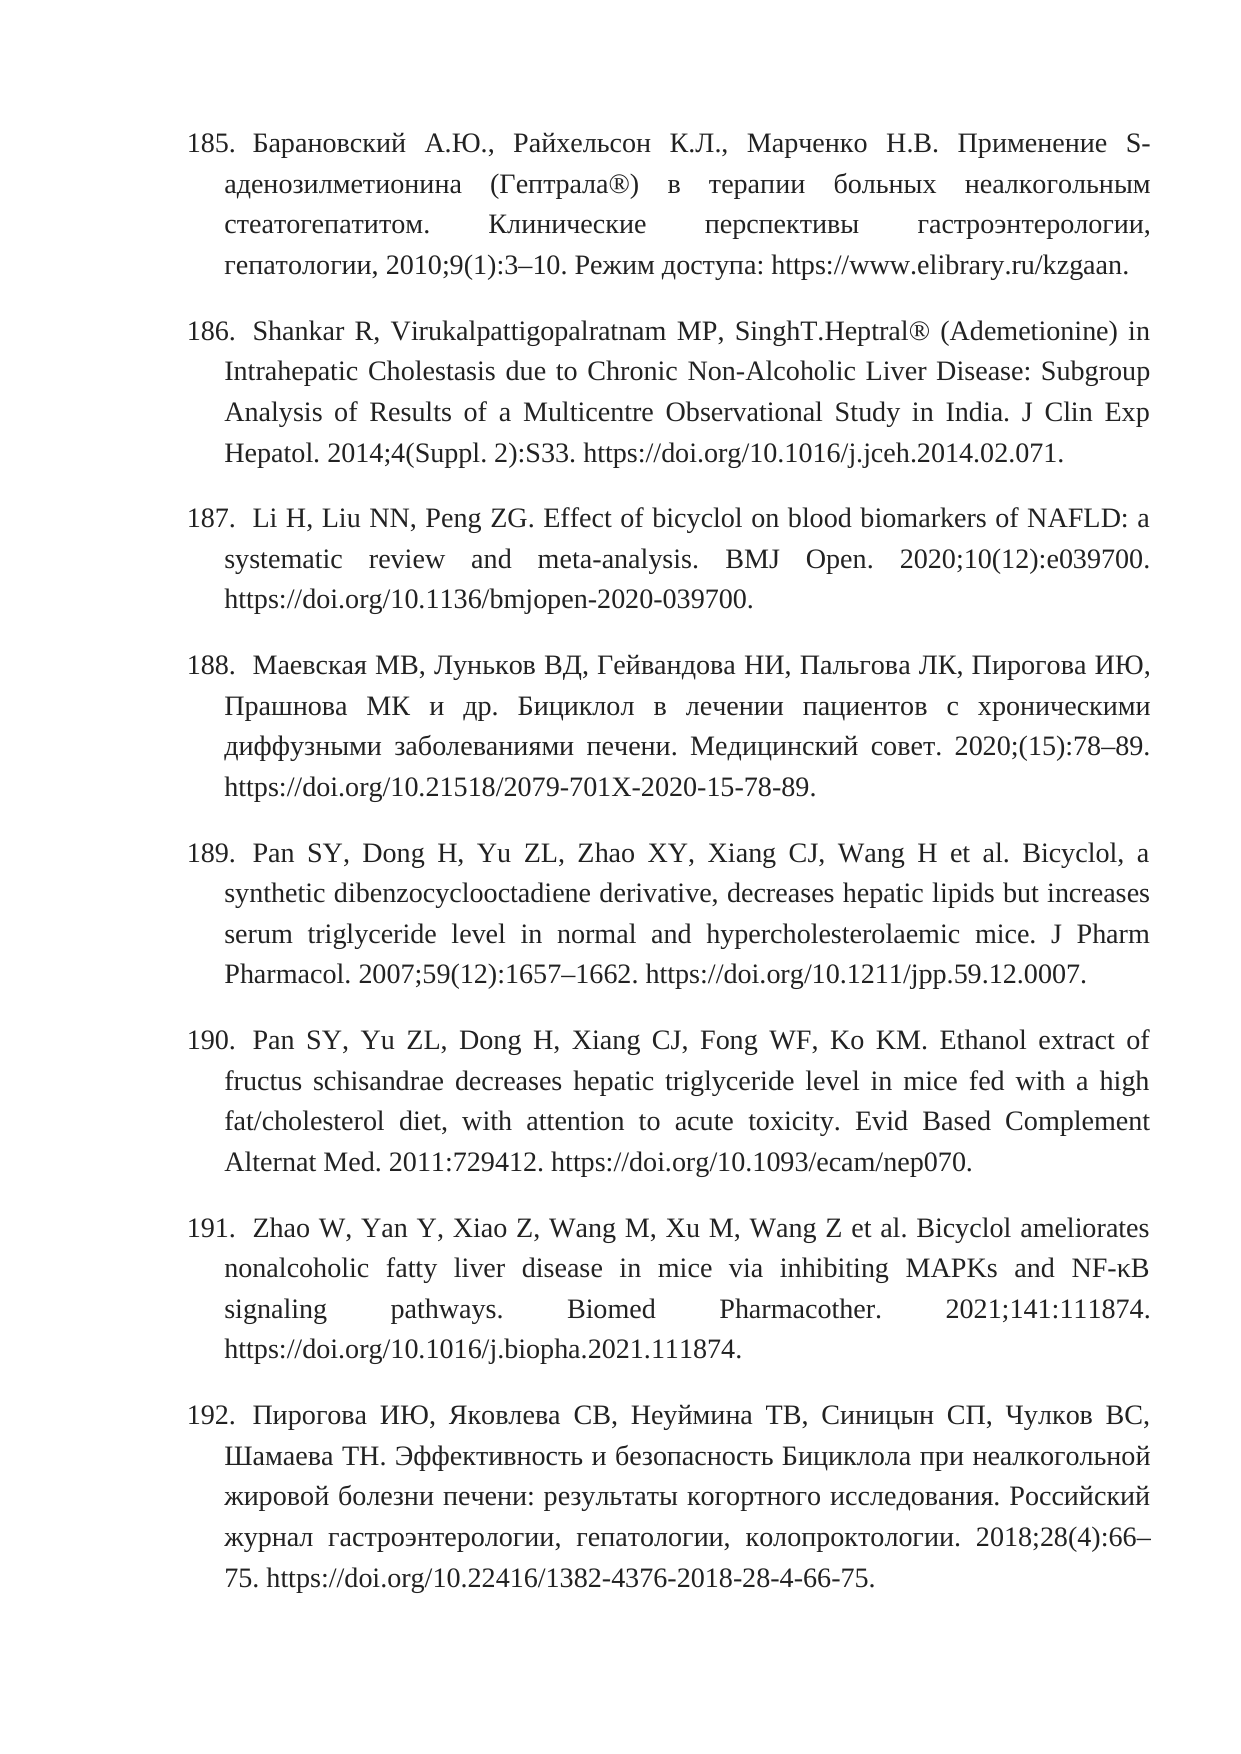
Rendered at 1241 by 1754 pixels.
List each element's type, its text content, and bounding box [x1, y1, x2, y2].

list Маевская МВ, Луньков ВД, Гейвандова НИ, Пальгова ЛК, Пирогова ИЮ, Прашнова МК и др. Бициклол в лечении пациентов с хроническими диффузными заболеваниями печени. Медицинский совет. 2020;(15):78–89. https://doi.org/10.21518/2079-701X-2020-15-78-89. [187, 640, 1152, 802]
list Барановский А.Ю., Райхельсон К.Л., Марченко Н.В. Применение S-аденозилметионина (Гептрала®) в терапии больных неалкогольным стеатогепатитом. Клинические перспективы гастроэнтерологии, гепатологии, 2010;9(1):3–10. Режим доступа: https://www.elibrary.ru/kzgaan. [187, 118, 1152, 281]
list Pan SY, Yu ZL, Dong H, Xiang CJ, Fong WF, Ko KM. Ethanol extract of fructus schisandrae decreases hepatic triglyceride level in mice fed with a high fat/cholesterol diet, with attention to acute toxicity. Evid Based Complement Alternat Med. 2011:729412. https://doi.org/10.1093/ecam/nep070. [187, 1015, 1152, 1177]
list Shankar R, Virukalpattigopalratnam MP, SinghT.Heptral® (Ademetionine) in Intrahepatic Cholestasis due to Chronic Non-Alcoholic Liver Disease: Subgroup Analysis of Results of a Multicentre Observational Study in India. J Clin Exp Hepatol. 2014;4(Suppl. 2):S33. https://doi.org/10.1016/j.jceh.2014.02.071. [187, 306, 1152, 468]
list Pan SY, Dong H, Yu ZL, Zhao XY, Xiang CJ, Wang H et al. Bicyclol, a synthetic dibenzocyclooctadiene derivative, decreases hepatic lipids but increases serum triglyceride level in normal and hypercholesterolaemic mice. J Pharm Pharmacol. 2007;59(12):1657–1662. https://doi.org/10.1211/jpp.59.12.0007. [187, 827, 1152, 990]
list Li H, Liu NN, Peng ZG. Effect of bicyclol on blood biomarkers of NAFLD: a systematic review and meta-analysis. BMJ Open. 2020;10(12):e039700. https://doi.org/10.1136/bmjopen-2020-039700. [187, 493, 1152, 615]
list Пирогова ИЮ, Яковлева СВ, Неуймина ТВ, Синицын СП, Чулков ВС, Шамаева ТН. Эффективность и безопасность Бициклола при неалкогольной жировой болезни печени: результаты когортного исследования. Российский журнал гастроэнтерологии, гепатологии, колопроктологии. 2018;28(4):66–75. https://doi.org/10.22416/1382-4376-2018-28-4-66-75. [187, 1390, 1152, 1593]
list Zhao W, Yan Y, Xiao Z, Wang M, Xu M, Wang Z et al. Bicyclol ameliorates nonalcoholic fatty liver disease in mice via inhibiting MAPKs and NF-κB signaling pathways. Biomed Pharmacother. 2021;141:111874. https://doi.org/10.1016/j.biopha.2021.111874. [187, 1202, 1152, 1365]
